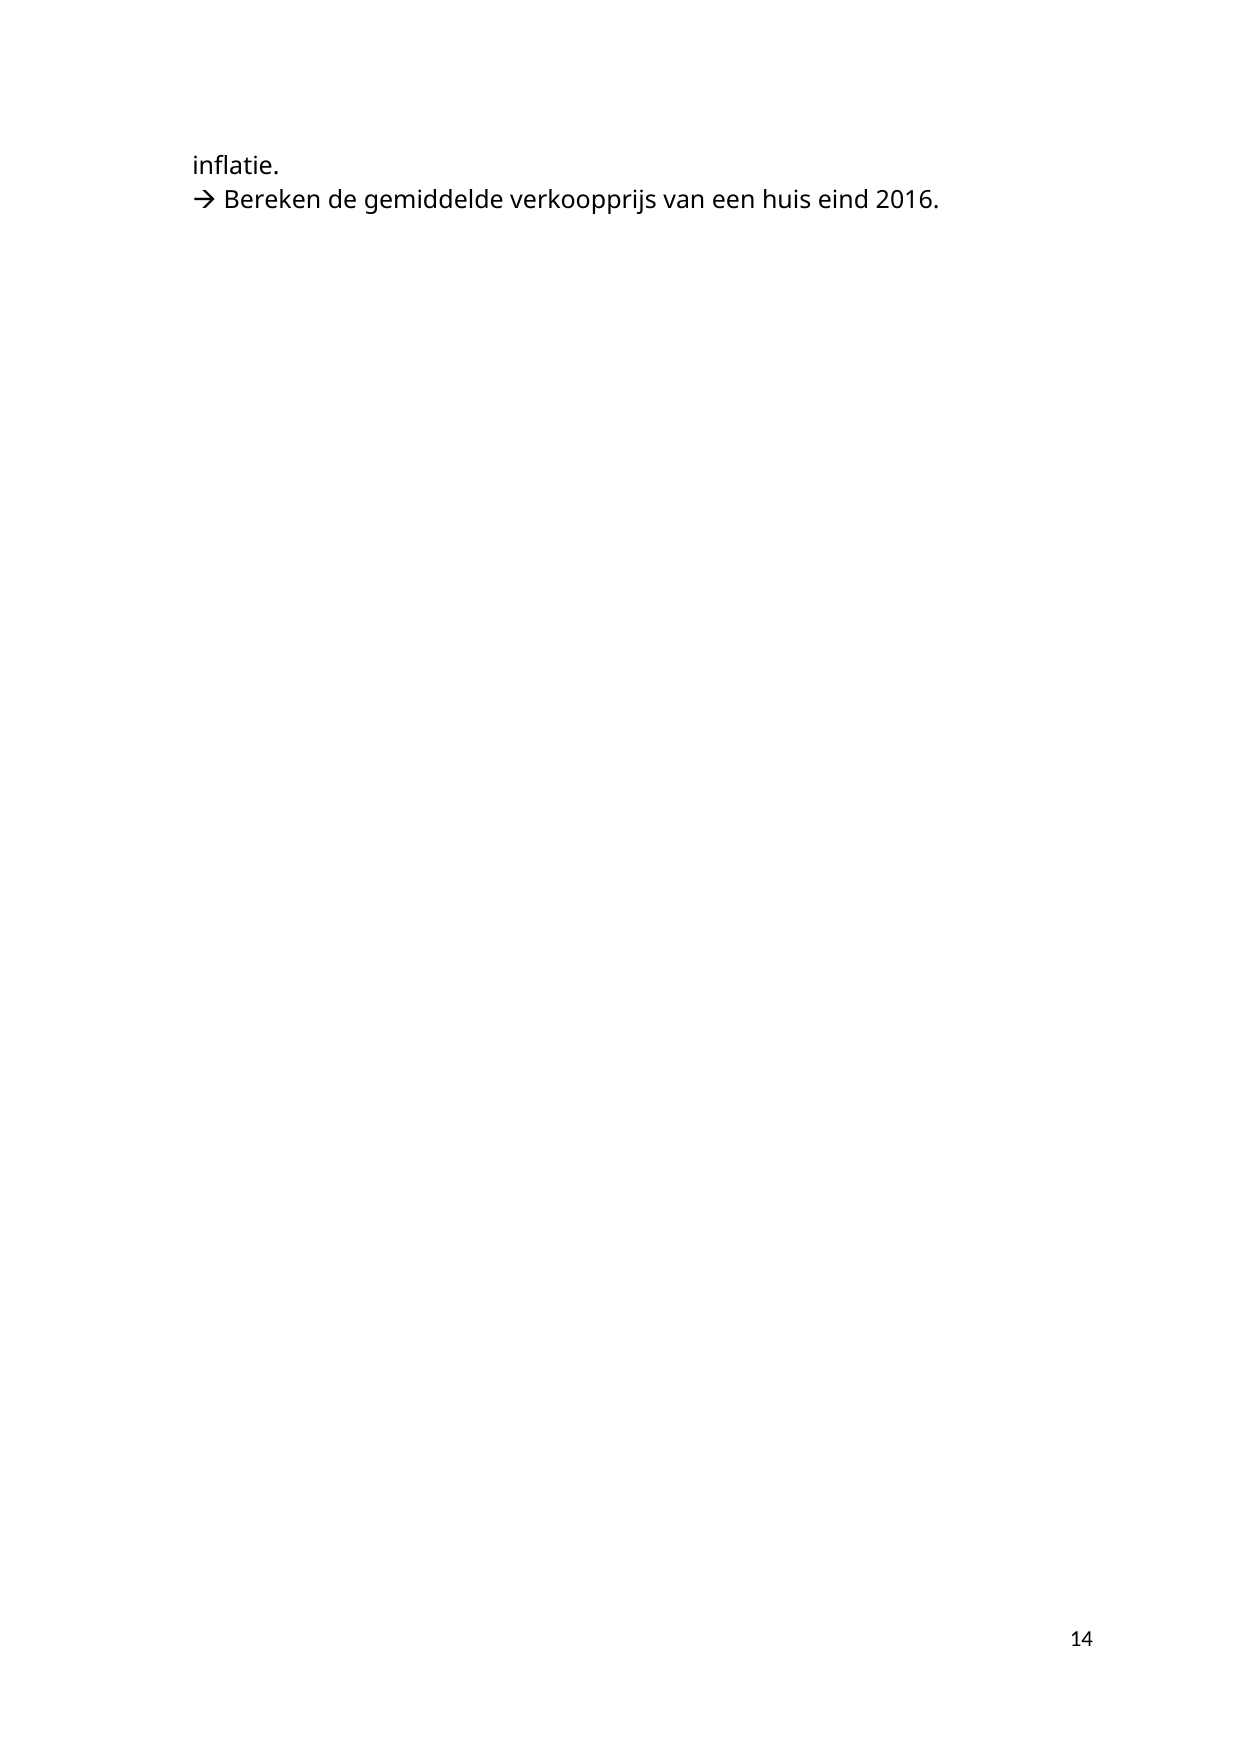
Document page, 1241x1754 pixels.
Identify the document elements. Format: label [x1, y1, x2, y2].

list [148, 148, 1093, 244]
